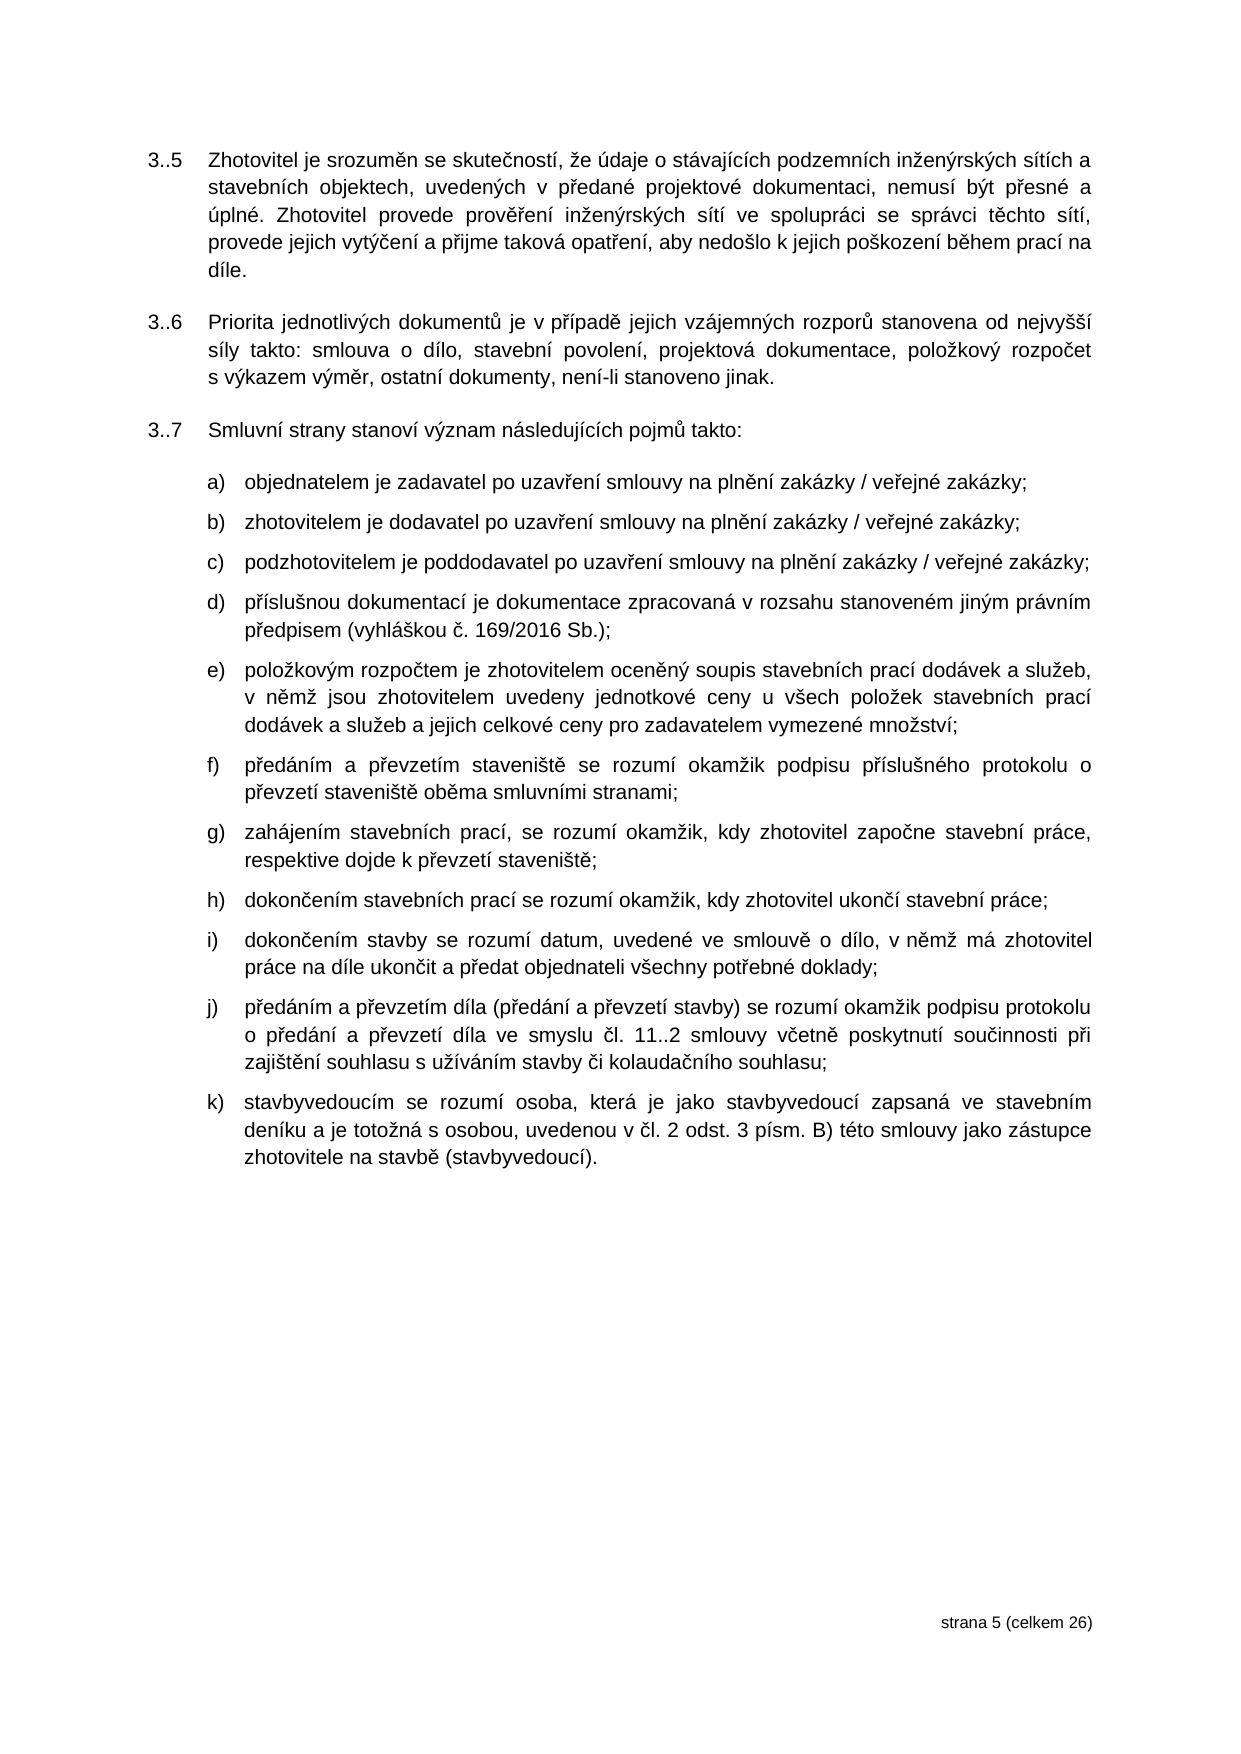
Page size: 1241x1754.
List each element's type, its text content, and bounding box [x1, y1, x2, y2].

list dokončením stavebních prací se rozumí okamžik, kdy zhotovitel ukončí stavební práce; [207, 888, 1092, 912]
list objednatelem je zadavatel po uzavření smlouvy na plnění zakázky / veřejné zakázky; [207, 470, 1092, 494]
subtitle Priorita jednotlivých dokumentů je v případě jejich vzájemných rozporů stanovena od nejvyšší síly takto: smlouva o dílo, stavební povolení, projektová dokumentace, položkový rozpočet s výkazem výměr, ostatní dokumenty, není-li stanoveno jinak. [148, 310, 1092, 389]
list stavbyvedoucím se rozumí osoba, která je jako stavbyvedoucí zapsaná ve stavebním deníku a je totožná s osobou, uvedenou v čl. 2 odst. 3 písm. B) této smlouvy jako zástupce zhotovitele na stavbě (stavbyvedoucí). [207, 1090, 1092, 1169]
subtitle Smluvní strany stanoví význam následujících pojmů takto: [148, 418, 1092, 442]
list položkovým rozpočtem je zhotovitelem oceněný soupis stavebních prací dodávek a služeb, v němž jsou zhotovitelem uvedeny jednotkové ceny u všech položek stavebních prací dodávek a služeb a jejich celkové ceny pro zadavatelem vymezené množství; [207, 658, 1092, 737]
list podzhotovitelem je poddodavatel po uzavření smlouvy na plnění zakázky / veřejné zakázky; [207, 550, 1092, 574]
list příslušnou dokumentací je dokumentace zpracovaná v rozsahu stanoveném jiným právním předpisem (vyhláškou č. 169/2016 Sb.); [207, 590, 1092, 642]
list předáním a převzetím staveniště se rozumí okamžik podpisu příslušného protokolu o převzetí staveniště oběma smluvními stranami; [207, 753, 1092, 804]
list předáním a převzetím díla (předání a převzetí stavby) se rozumí okamžik podpisu protokolu o předání a převzetí díla ve smyslu čl. 11..2 smlouvy včetně poskytnutí součinnosti při zajištění souhlasu s užíváním stavby či kolaudačního souhlasu; [207, 995, 1092, 1074]
subtitle Zhotovitel je srozuměn se skutečností, že údaje o stávajících podzemních inženýrských sítích a stavebních objektech, uvedených v předané projektové dokumentaci, nemusí být přesné a úplné. Zhotovitel provede prověření inženýrských sítí ve spolupráci se správci těchto sítí, provede jejich vytýčení a přijme taková opatření, aby nedošlo k jejich poškození během prací na díle. [148, 148, 1092, 282]
list zhotovitelem je dodavatel po uzavření smlouvy na plnění zakázky / veřejné zakázky; [207, 510, 1092, 534]
list zahájením stavebních prací, se rozumí okamžik, kdy zhotovitel započne stavební práce, respektive dojde k převzetí staveniště; [207, 820, 1092, 872]
list dokončením stavby se rozumí datum, uvedené ve smlouvě o dílo, v němž má zhotovitel práce na díle ukončit a předat objednateli všechny potřebné doklady; [207, 928, 1092, 979]
